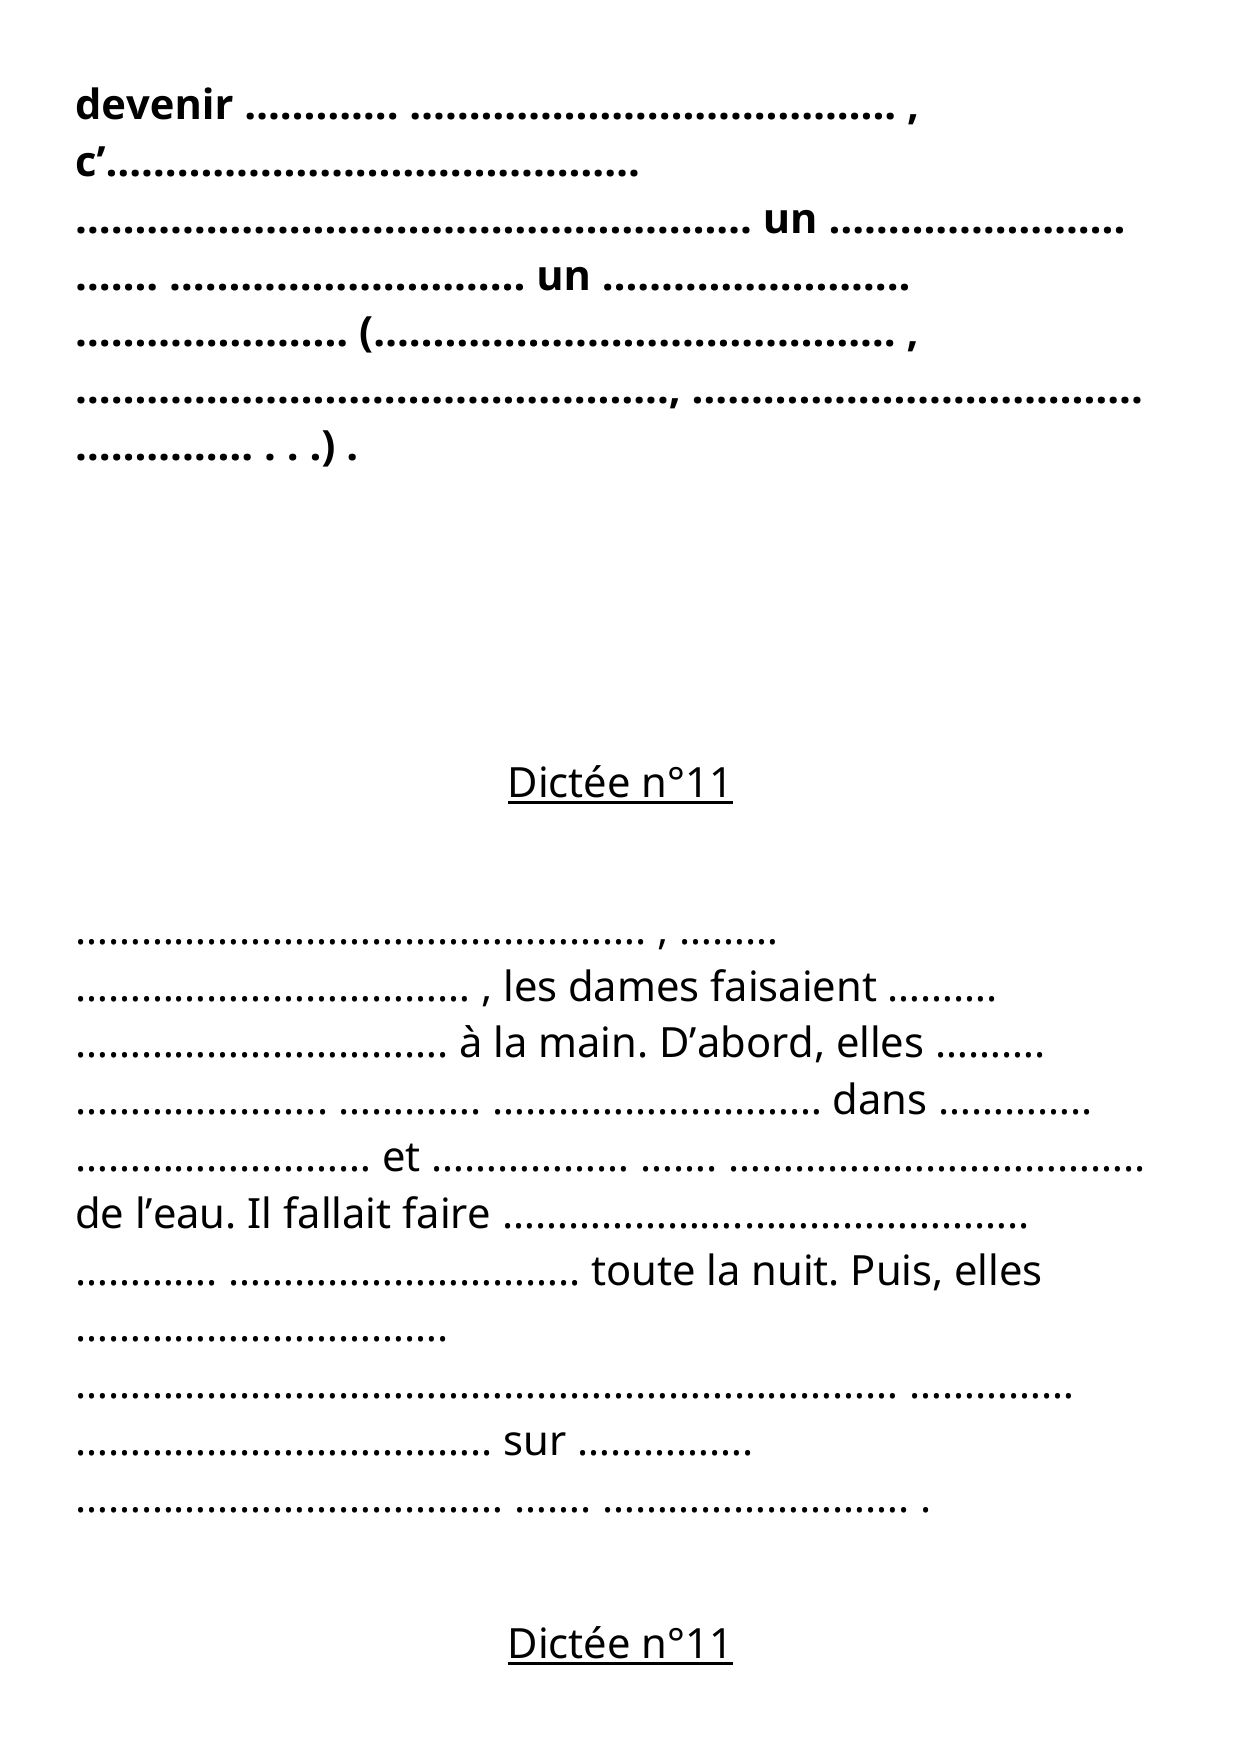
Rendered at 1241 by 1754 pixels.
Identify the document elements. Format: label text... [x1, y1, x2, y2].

text Dictée n°11 [75, 1614, 1165, 1671]
text ……………………………………………. , ……… ……………………………… , les dames faisaient ………. ……………………………. à la main. D’abord, elles ……….………………….. …………. ………………………… dans ………….. ……………………… et ……………… ……. ……………………………….. de l’eau. Il fallait faire ………………….…………………….. …………. ………………………….. toute la nuit. Puis, elles ……………………………. ………………………………………………………………… …………… ……………………………….. sur ……………. ………………………………… ……. ………………………. . [75, 900, 1165, 1524]
text Dictée n°11 [75, 753, 1165, 809]
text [75, 75, 1165, 472]
